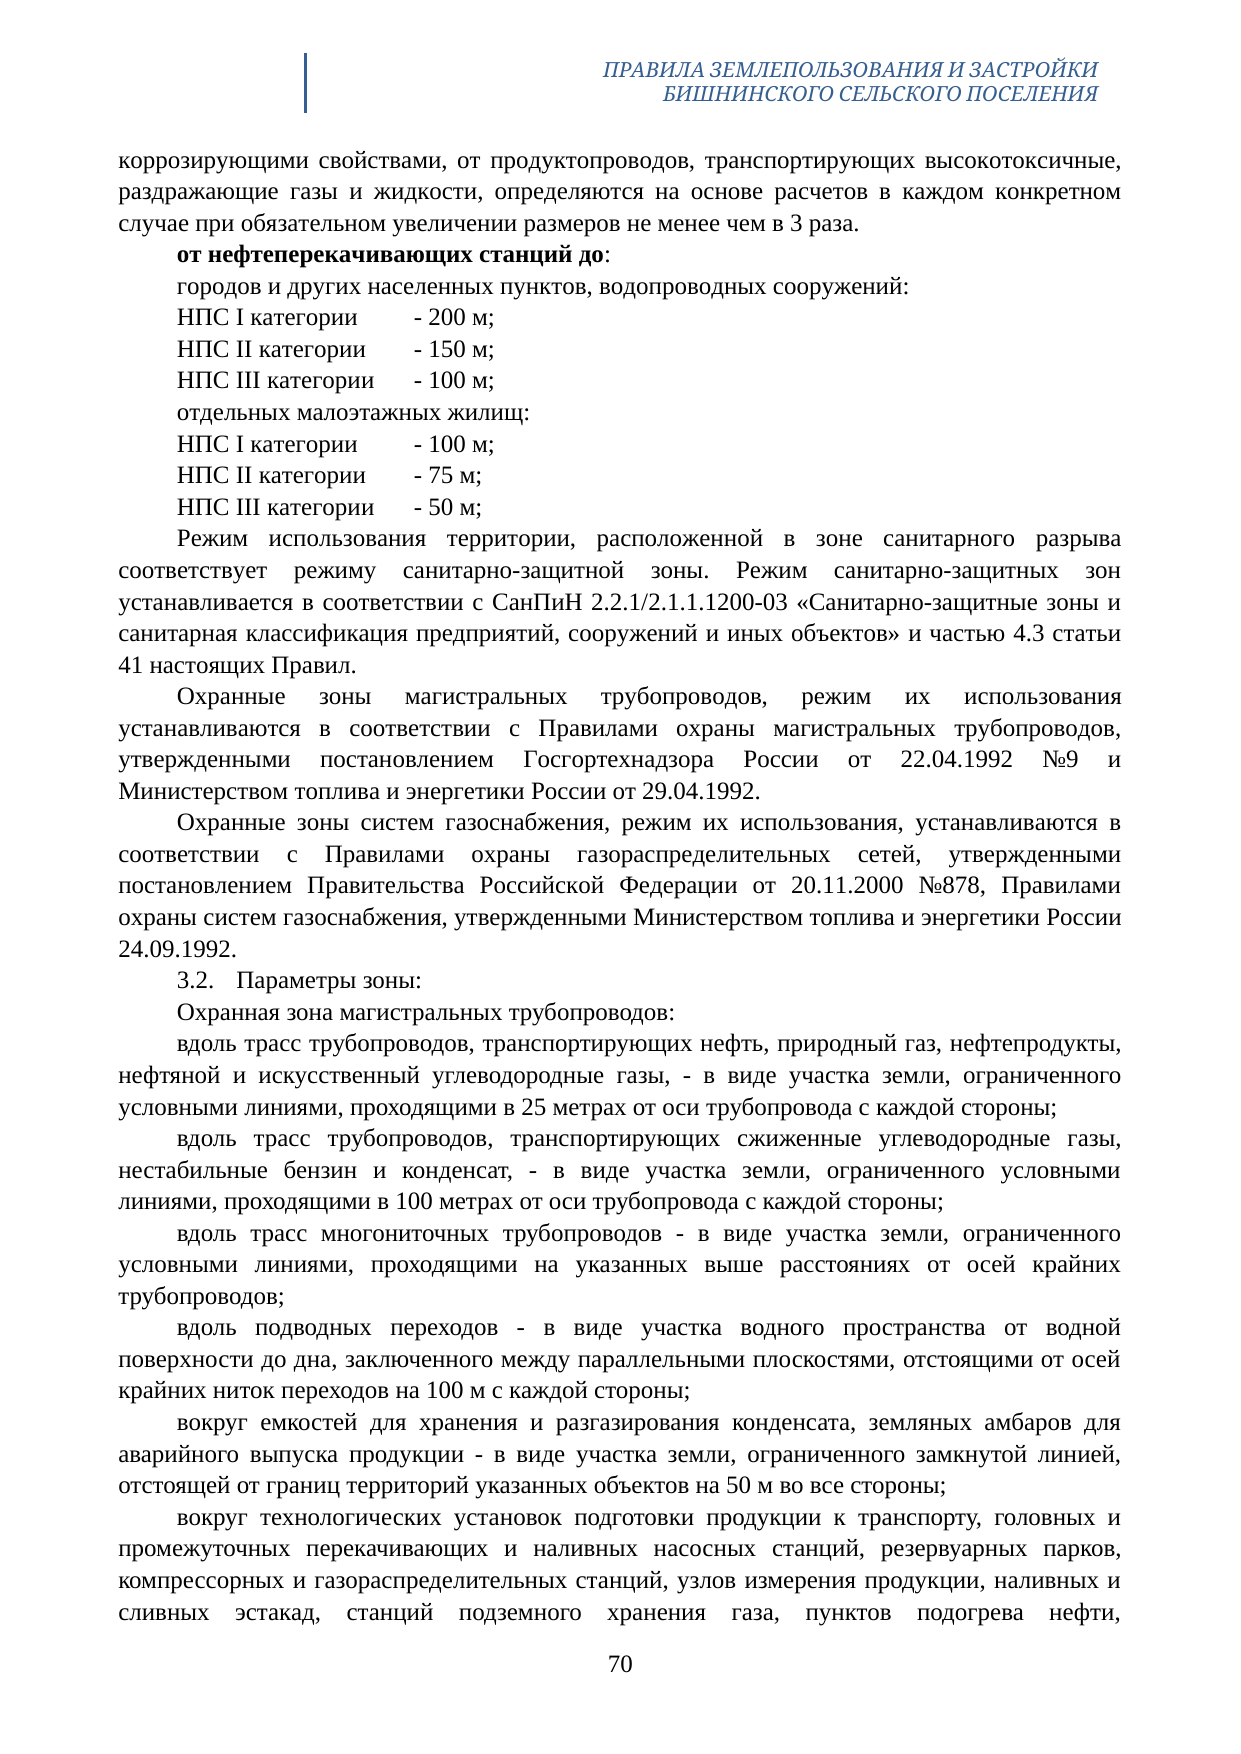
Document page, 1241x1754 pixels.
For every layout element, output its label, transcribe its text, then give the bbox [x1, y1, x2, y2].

text городов и других населенных пунктов, водопроводных сооружений: [118, 271, 1122, 300]
text вдоль подводных переходов - в виде участка водного пространства от водной поверхности до дна, заключенного между параллельными плоскостями, отстоящими от осей крайних ниток переходов на 100 м с каждой стороны; [118, 1312, 1122, 1404]
text Охранные зоны магистральных трубопроводов, режим их использования устанавливаются в соответствии с Правилами охраны магистральных трубопроводов, утвержденными постановлением Госгортехнадзора России от 22.04.1992 №9 и Министерством топлива и энергетики России от 29.04.1992. [118, 681, 1122, 805]
text Охранные зоны систем газоснабжения, режим их использования, устанавливаются в соответствии с Правилами охраны газораспределительных сетей, утвержденными постановлением Правительства Российской Федерации от 20.11.2000 №878, Правилами охраны систем газоснабжения, утвержденными Министерством топлива и энергетики России 24.09.1992. [118, 807, 1122, 962]
text от нефтеперекачивающих станций до: [118, 239, 1122, 268]
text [118, 145, 1122, 237]
text вдоль трасс многониточных трубопроводов - в виде участка земли, ограниченного условными линиями, проходящими на указанных выше расстояниях от осей крайних трубопроводов; [118, 1218, 1122, 1310]
text НПС III категории - 50 м; [118, 492, 1122, 521]
text НПС III категории - 100 м; [118, 366, 1122, 394]
text Охранная зона магистральных трубопроводов: [118, 997, 1122, 1026]
text НПС I категории - 100 м; [118, 429, 1122, 457]
text НПС II категории - 75 м; [118, 460, 1122, 489]
text вдоль трасс трубопроводов, транспортирующих нефть, природный газ, нефтепродукты, нефтяной и искусственный углеводородные газы, - в виде участка земли, ограниченного условными линиями, проходящими в 25 метрах от оси трубопровода с каждой стороны; [118, 1028, 1122, 1120]
list Параметры зоны: [118, 965, 1122, 994]
text Режим использования территории, расположенной в зоне санитарного разрыва соответствует режиму санитарно-защитной зоны. Режим санитарно-защитных зон устанавливается в соответствии с СанПиН 2.2.1/2.1.1.1200-03 «Санитарно-защитные зоны и санитарная классификация предприятий, сооружений и иных объектов» и частью 4.3 статьи 41 настоящих Правил. [118, 523, 1122, 678]
text вокруг емкостей для хранения и разгазирования конденсата, земляных амбаров для аварийного выпуска продукции - в виде участка земли, ограниченного замкнутой линией, отстоящей от границ территорий указанных объектов на 50 м во все стороны; [118, 1407, 1122, 1499]
text отдельных малоэтажных жилищ: [118, 397, 1122, 426]
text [118, 1502, 1122, 1625]
text НПС I категории - 200 м; [118, 302, 1122, 331]
text вдоль трасс трубопроводов, транспортирующих сжиженные углеводородные газы, нестабильные бензин и конденсат, - в виде участка земли, ограниченного условными линиями, проходящими в 100 метрах от оси трубопровода с каждой стороны; [118, 1123, 1122, 1215]
text НПС II категории - 150 м; [118, 334, 1122, 363]
